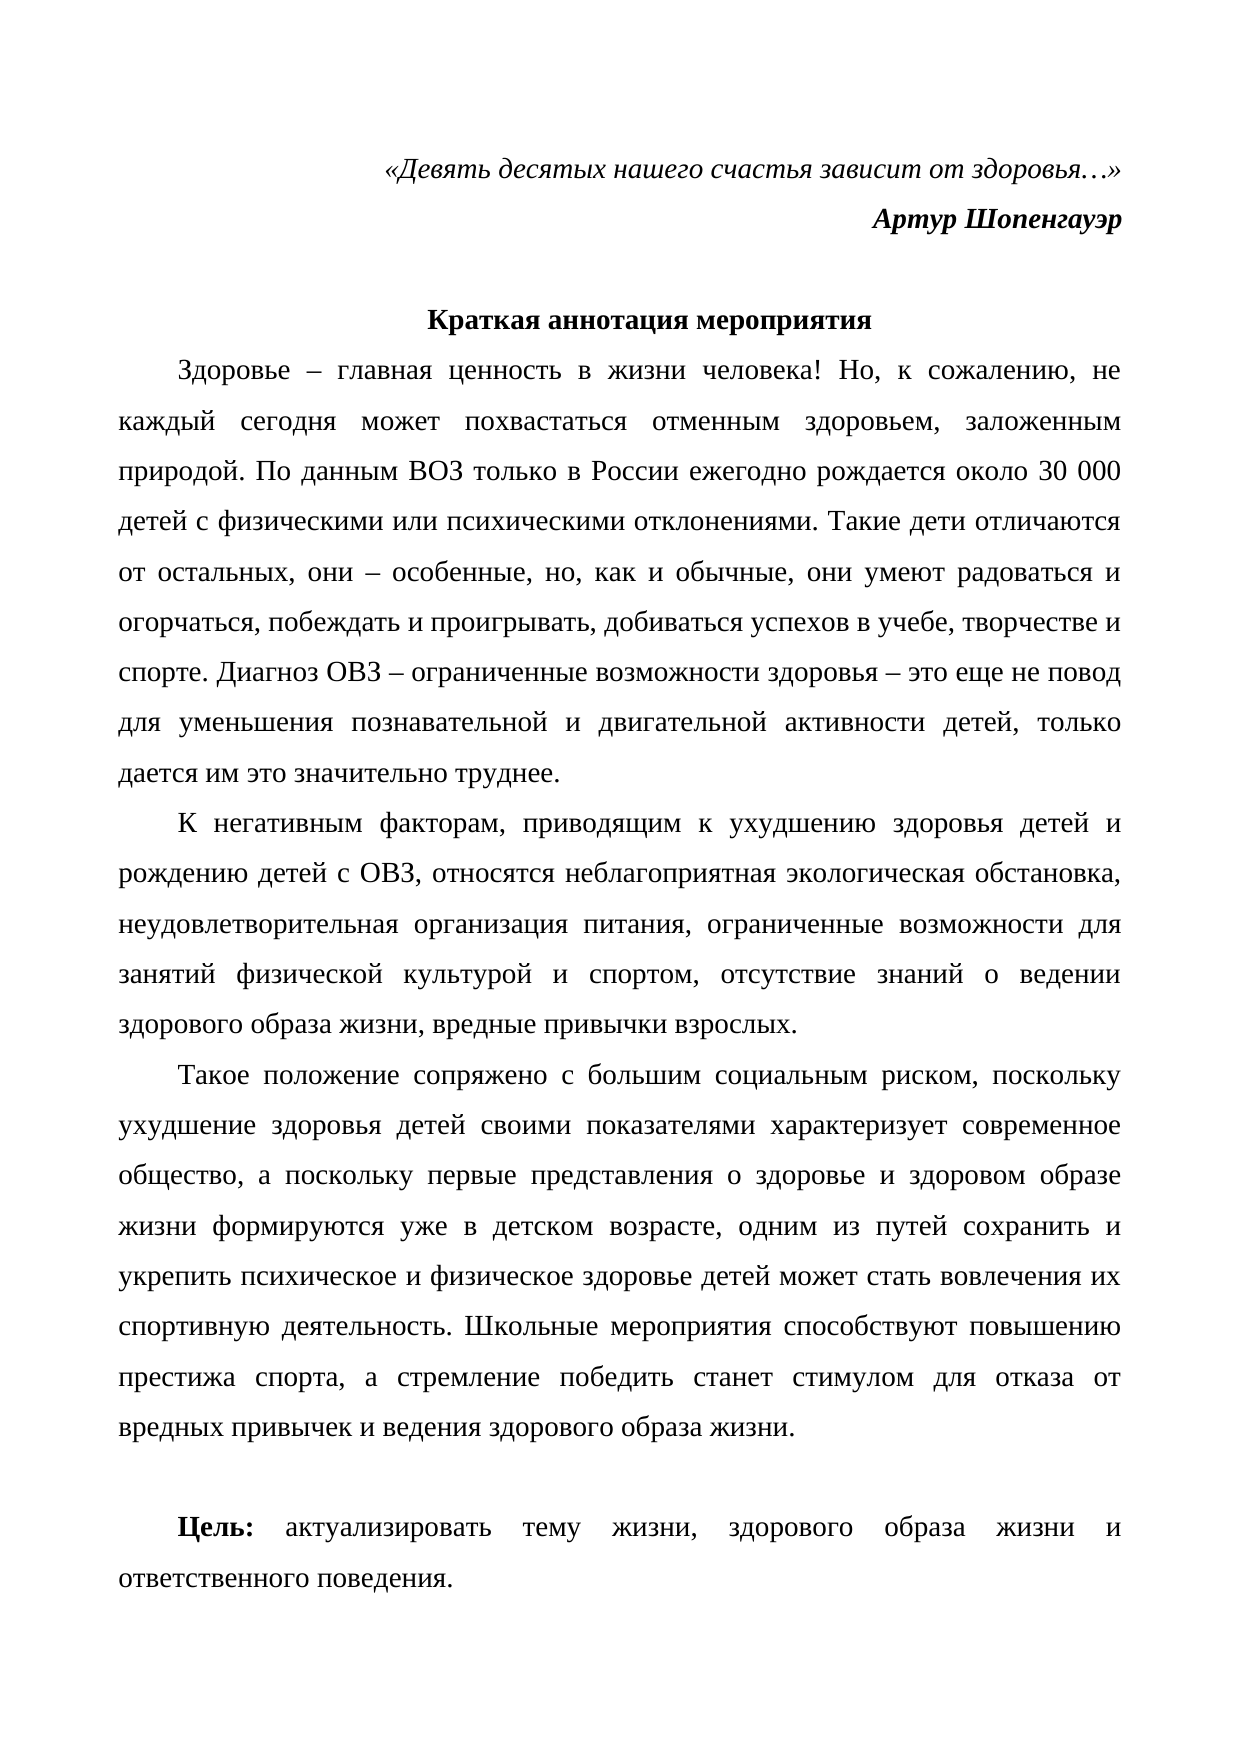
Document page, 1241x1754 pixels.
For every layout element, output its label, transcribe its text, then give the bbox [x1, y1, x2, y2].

text Цель: актуализировать тему жизни, здорового образа жизни и ответственного поведения. [118, 1509, 1122, 1593]
text Такое положение сопряжено с большим социальным риском, поскольку ухудшение здоровья детей своими показателями характеризует современное общество, а поскольку первые представления о здоровье и здоровом образе жизни формируются уже в детском возрасте, одним из путей сохранить и укрепить психическое и физическое здоровье детей может стать вовлечения их спортивную деятельность. Школьные мероприятия способствуют повышению престижа спорта, а стремление победить станет стимулом для отказа от вредных привычек и ведения здорового образа жизни. [118, 1057, 1122, 1442]
text Здоровье – главная ценность в жизни человека! Но, к сожалению, не каждый сегодня может похвастаться отменным здоровьем, заложенным природой. По данным ВОЗ только в России ежегодно рождается около 30 000 детей с физическими или психическими отклонениями. Такие дети отличаются от остальных, они – особенные, но, как и обычные, они умеют радоваться и огорчаться, побеждать и проигрывать, добиваться успехов в учебе, творчестве и спорте. Диагноз ОВЗ – ограниченные возможности здоровья – это еще не повод для уменьшения познавательной и двигательной активности детей, только дается им это значительно труднее. [118, 352, 1122, 788]
text Краткая аннотация мероприятия [118, 302, 1122, 336]
text К негативным факторам, приводящим к ухудшению здоровья детей и рождению детей с ОВЗ, относятся неблагоприятная экологическая обстановка, неудовлетворительная организация питания, ограниченные возможности для занятий физической культурой и спортом, отсутствие знаний о ведении здорового образа жизни, вредные привычки взрослых. [118, 805, 1122, 1040]
text Артур Шопенгауэр [118, 201, 1122, 235]
text «Девять десятых нашего счастья зависит от здоровья…» [118, 151, 1122, 185]
